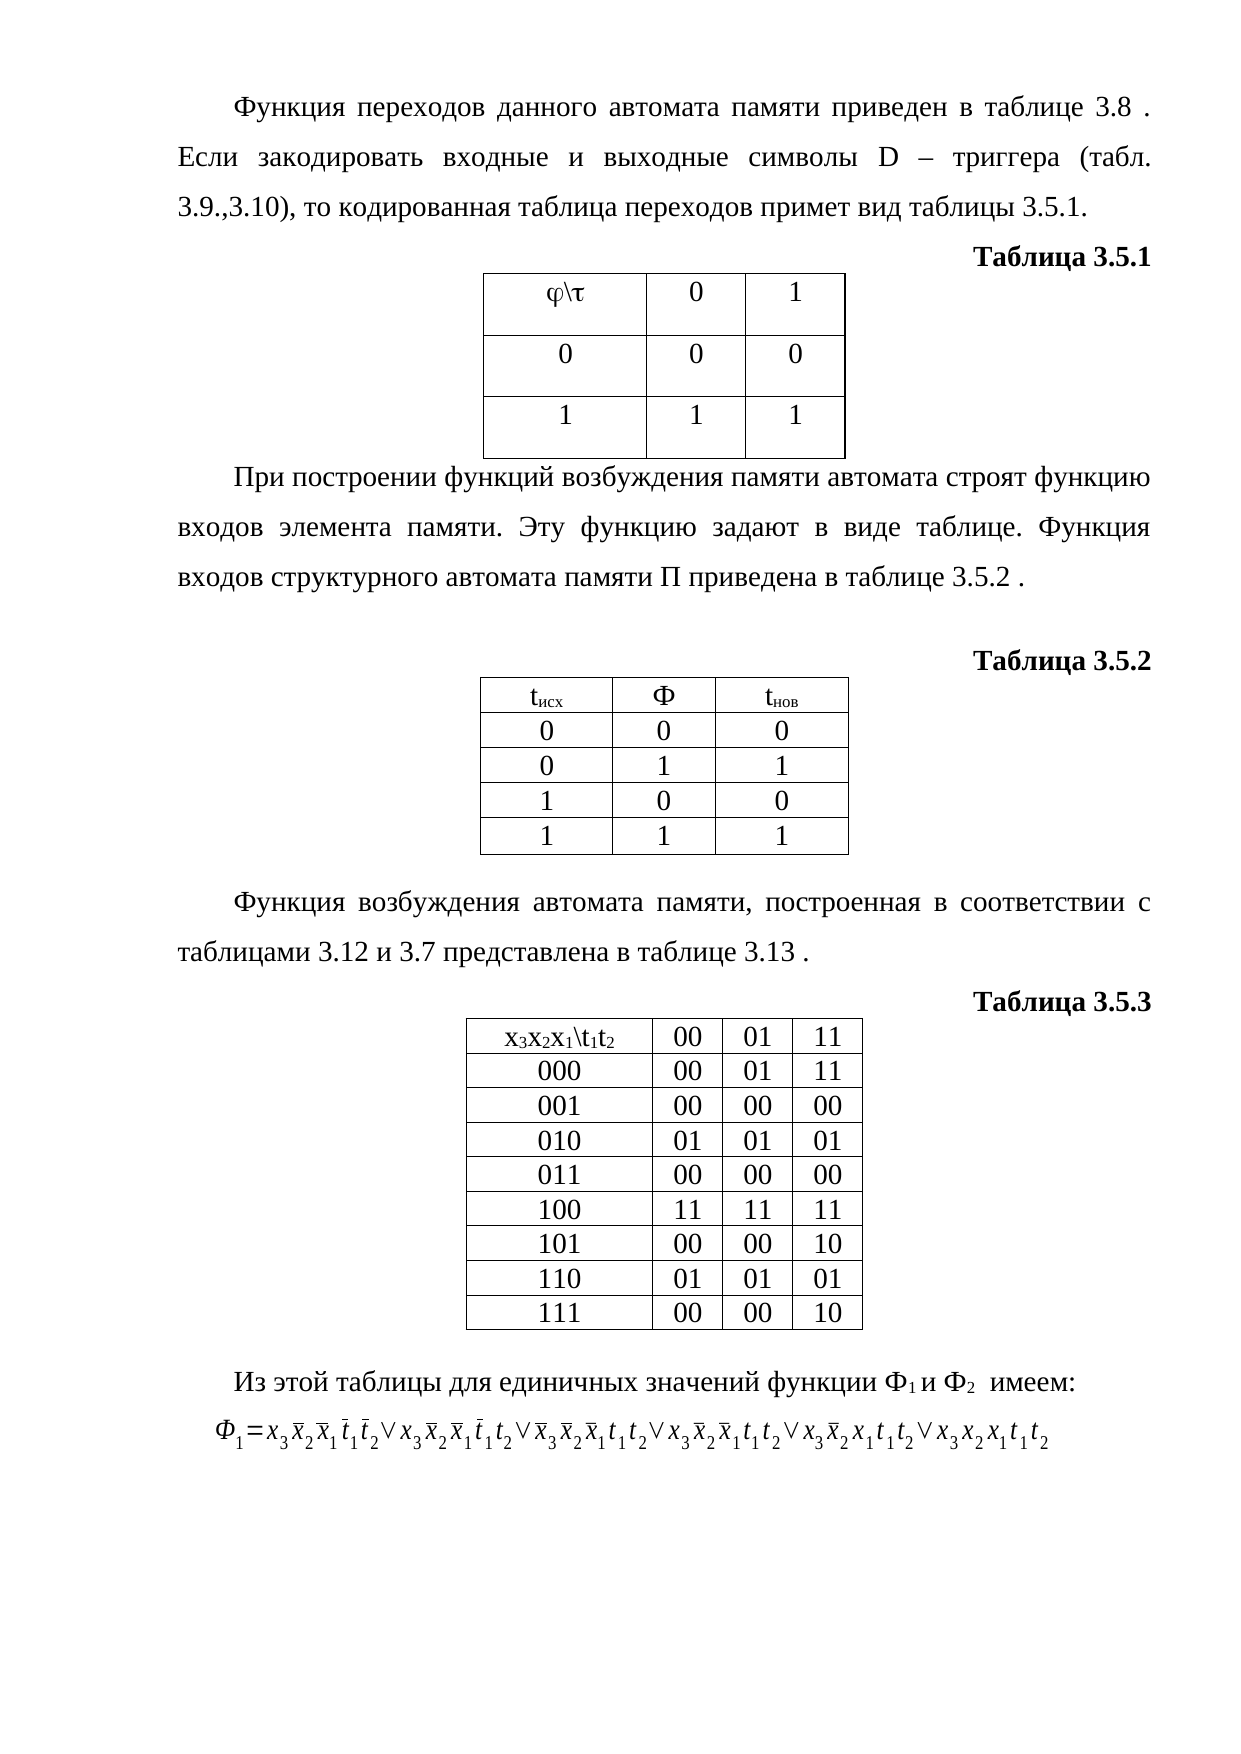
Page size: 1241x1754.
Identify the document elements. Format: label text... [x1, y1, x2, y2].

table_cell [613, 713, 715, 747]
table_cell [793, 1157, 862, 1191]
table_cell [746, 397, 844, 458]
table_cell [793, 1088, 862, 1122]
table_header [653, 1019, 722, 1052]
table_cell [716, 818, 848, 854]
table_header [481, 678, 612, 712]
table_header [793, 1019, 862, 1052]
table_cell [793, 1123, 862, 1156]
text Таблица 3.5.1 [177, 239, 1152, 273]
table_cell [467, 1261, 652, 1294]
text При построении функций возбуждения памяти автомата строят функцию входов элемента памяти. Эту функцию задают в виде таблице. Функция входов структурного автомата памяти П приведена в таблице 3.5.2 . [177, 459, 1152, 593]
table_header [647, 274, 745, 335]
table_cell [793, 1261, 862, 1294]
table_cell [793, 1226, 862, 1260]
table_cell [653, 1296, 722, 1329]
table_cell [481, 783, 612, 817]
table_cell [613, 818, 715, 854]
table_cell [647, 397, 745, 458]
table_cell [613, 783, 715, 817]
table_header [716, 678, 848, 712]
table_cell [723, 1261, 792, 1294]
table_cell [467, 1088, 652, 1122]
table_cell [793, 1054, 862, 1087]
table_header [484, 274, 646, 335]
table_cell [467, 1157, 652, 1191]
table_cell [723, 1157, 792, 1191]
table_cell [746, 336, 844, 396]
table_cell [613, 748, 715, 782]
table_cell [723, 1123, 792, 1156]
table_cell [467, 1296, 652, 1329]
text Функция переходов данного автомата памяти приведен в таблице 3.8 . Если закодировать входные и выходные символы D – триггера (табл. 3.9.,3.10), то кодированная таблица переходов примет вид таблицы 3.5.1. [177, 89, 1152, 223]
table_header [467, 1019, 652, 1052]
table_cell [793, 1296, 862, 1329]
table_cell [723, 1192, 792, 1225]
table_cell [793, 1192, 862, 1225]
text Функция возбуждения автомата памяти, построенная в соответствии с таблицами 3.12 и 3.7 представлена в таблице 3.13 . [177, 884, 1152, 967]
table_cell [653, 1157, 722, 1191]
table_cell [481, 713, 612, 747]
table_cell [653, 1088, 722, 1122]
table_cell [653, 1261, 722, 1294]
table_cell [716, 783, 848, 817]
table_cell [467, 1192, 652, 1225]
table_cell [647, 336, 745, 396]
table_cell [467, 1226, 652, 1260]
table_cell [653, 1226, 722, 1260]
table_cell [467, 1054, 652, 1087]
text Из этой таблицы для единичных значений функции Ф1 и Ф2 имеем: [177, 1364, 1152, 1397]
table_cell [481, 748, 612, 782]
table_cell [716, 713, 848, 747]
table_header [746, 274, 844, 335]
text Таблица 3.5.3 [177, 984, 1152, 1018]
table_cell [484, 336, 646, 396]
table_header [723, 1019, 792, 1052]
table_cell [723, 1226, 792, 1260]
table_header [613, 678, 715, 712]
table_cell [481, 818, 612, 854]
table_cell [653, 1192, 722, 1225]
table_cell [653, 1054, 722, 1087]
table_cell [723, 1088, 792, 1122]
text Таблица 3.5.2 [177, 643, 1152, 677]
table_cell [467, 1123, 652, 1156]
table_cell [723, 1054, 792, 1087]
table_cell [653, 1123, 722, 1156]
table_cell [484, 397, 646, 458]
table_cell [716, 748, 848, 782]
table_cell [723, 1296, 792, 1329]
